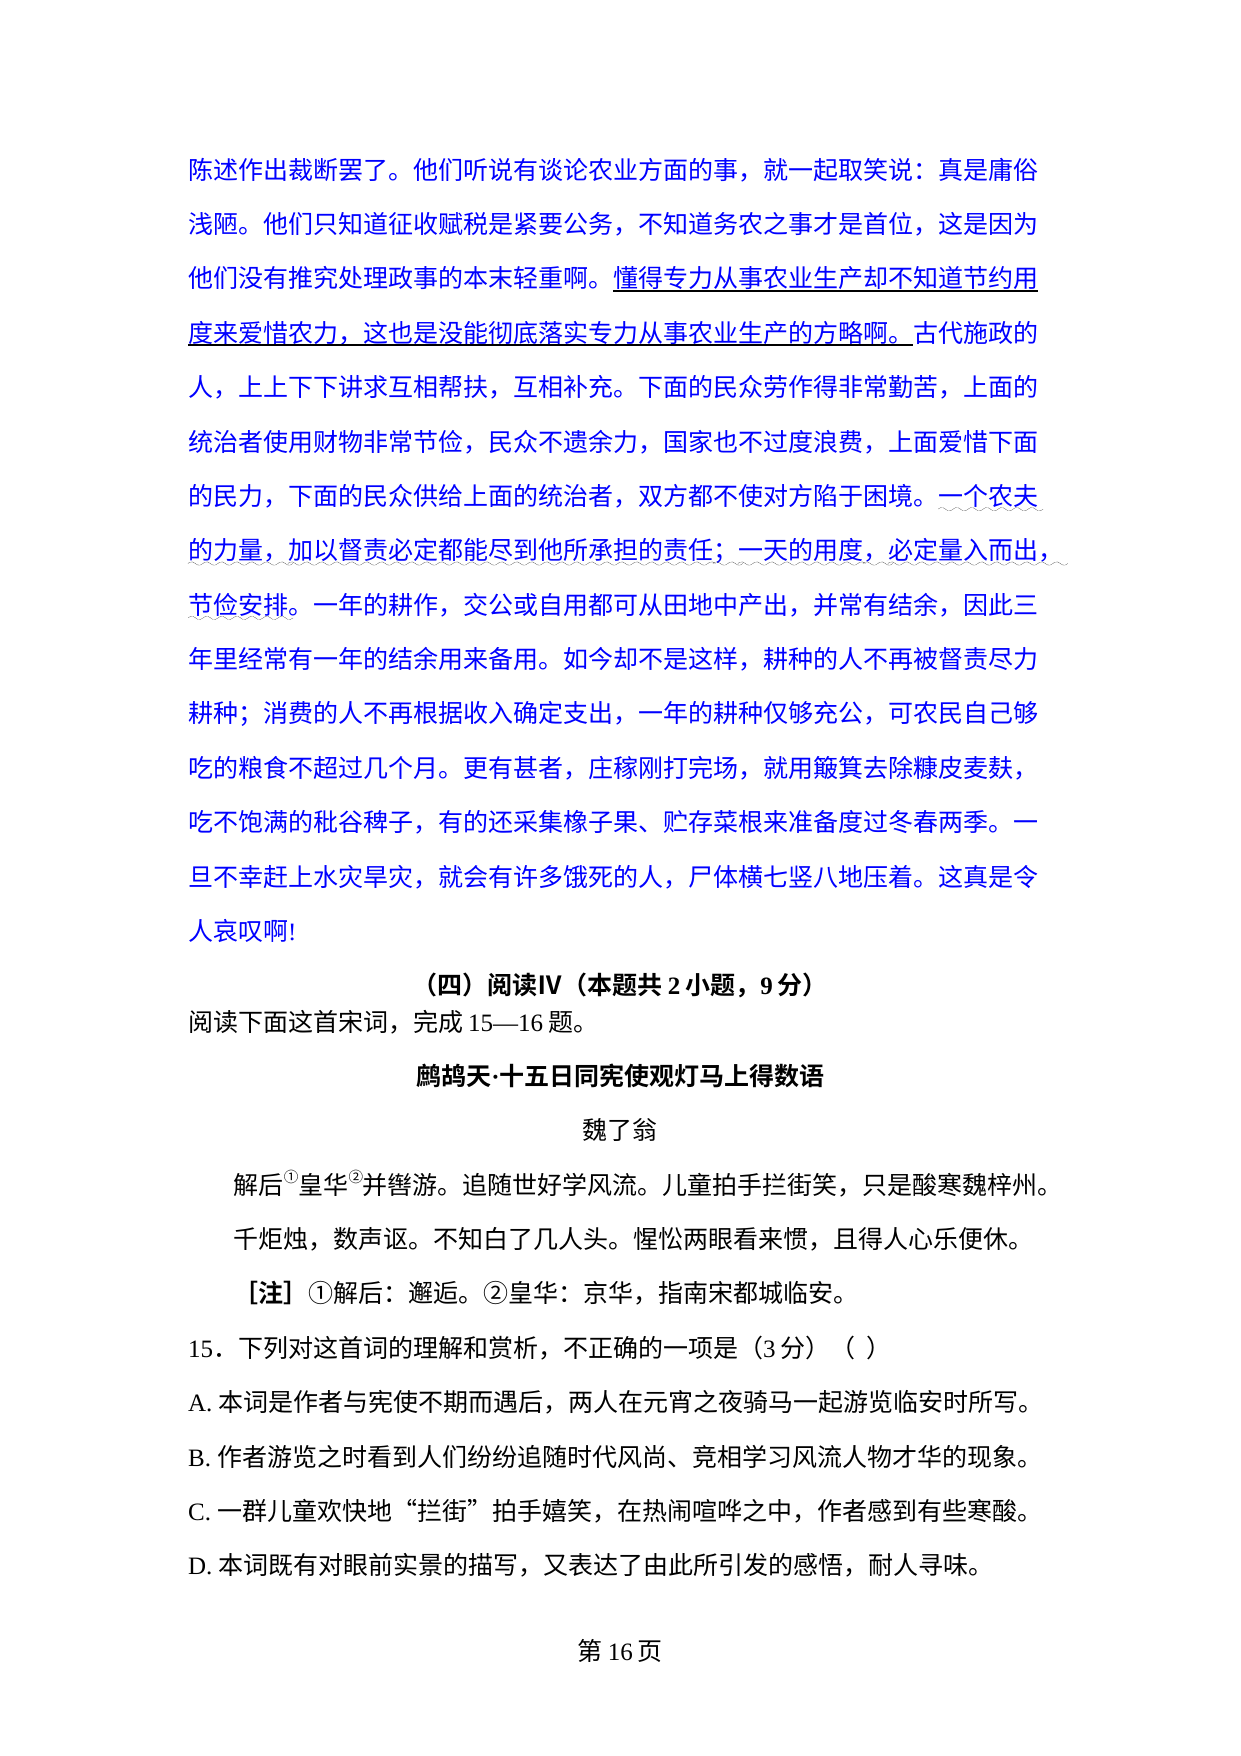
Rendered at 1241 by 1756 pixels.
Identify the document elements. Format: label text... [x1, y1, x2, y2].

text 千炬烛，数声讴。不知白了几人头。惺忪两眼看来惯，且得人心乐便休。 [188, 1219, 1052, 1256]
text B. 作者游览之时看到人们纷纷追随时代风尚、竞相学习风流人物才华的现象。 [188, 1437, 1052, 1473]
text 15．下列对这首词的理解和赏析，不正确的一项是（3分）（ ） [188, 1328, 1052, 1364]
text D. 本词既有对眼前实景的描写，又表达了由此所引发的感悟，耐人寻味。 [188, 1546, 1052, 1582]
text ［注］①解后：邂逅。②皇华：京华，指南宋都城临安。 [188, 1274, 1052, 1310]
text A. 本词是作者与宪使不期而遇后，两人在元宵之夜骑马一起游览临安时所写。 [188, 1383, 1052, 1419]
text C. 一群儿童欢快地“拦街”拍手嬉笑，在热闹喧哗之中，作者感到有些寒酸。 [188, 1491, 1052, 1528]
text 魏了翁 [188, 1111, 1052, 1147]
text 阅读下面这首宋词，完成15—16题。 [188, 1002, 1052, 1038]
subtitle （四）阅读Ⅳ（本题共2小题，9分） [188, 966, 1052, 1002]
text 鹧鸪天·十五日同宪使观灯马上得数语 [188, 1056, 1052, 1093]
text 解后①皇华②并辔游。追随世好学风流。儿童拍手拦街笑，只是酸寒魏梓州。 [188, 1165, 1052, 1201]
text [188, 150, 1052, 564]
